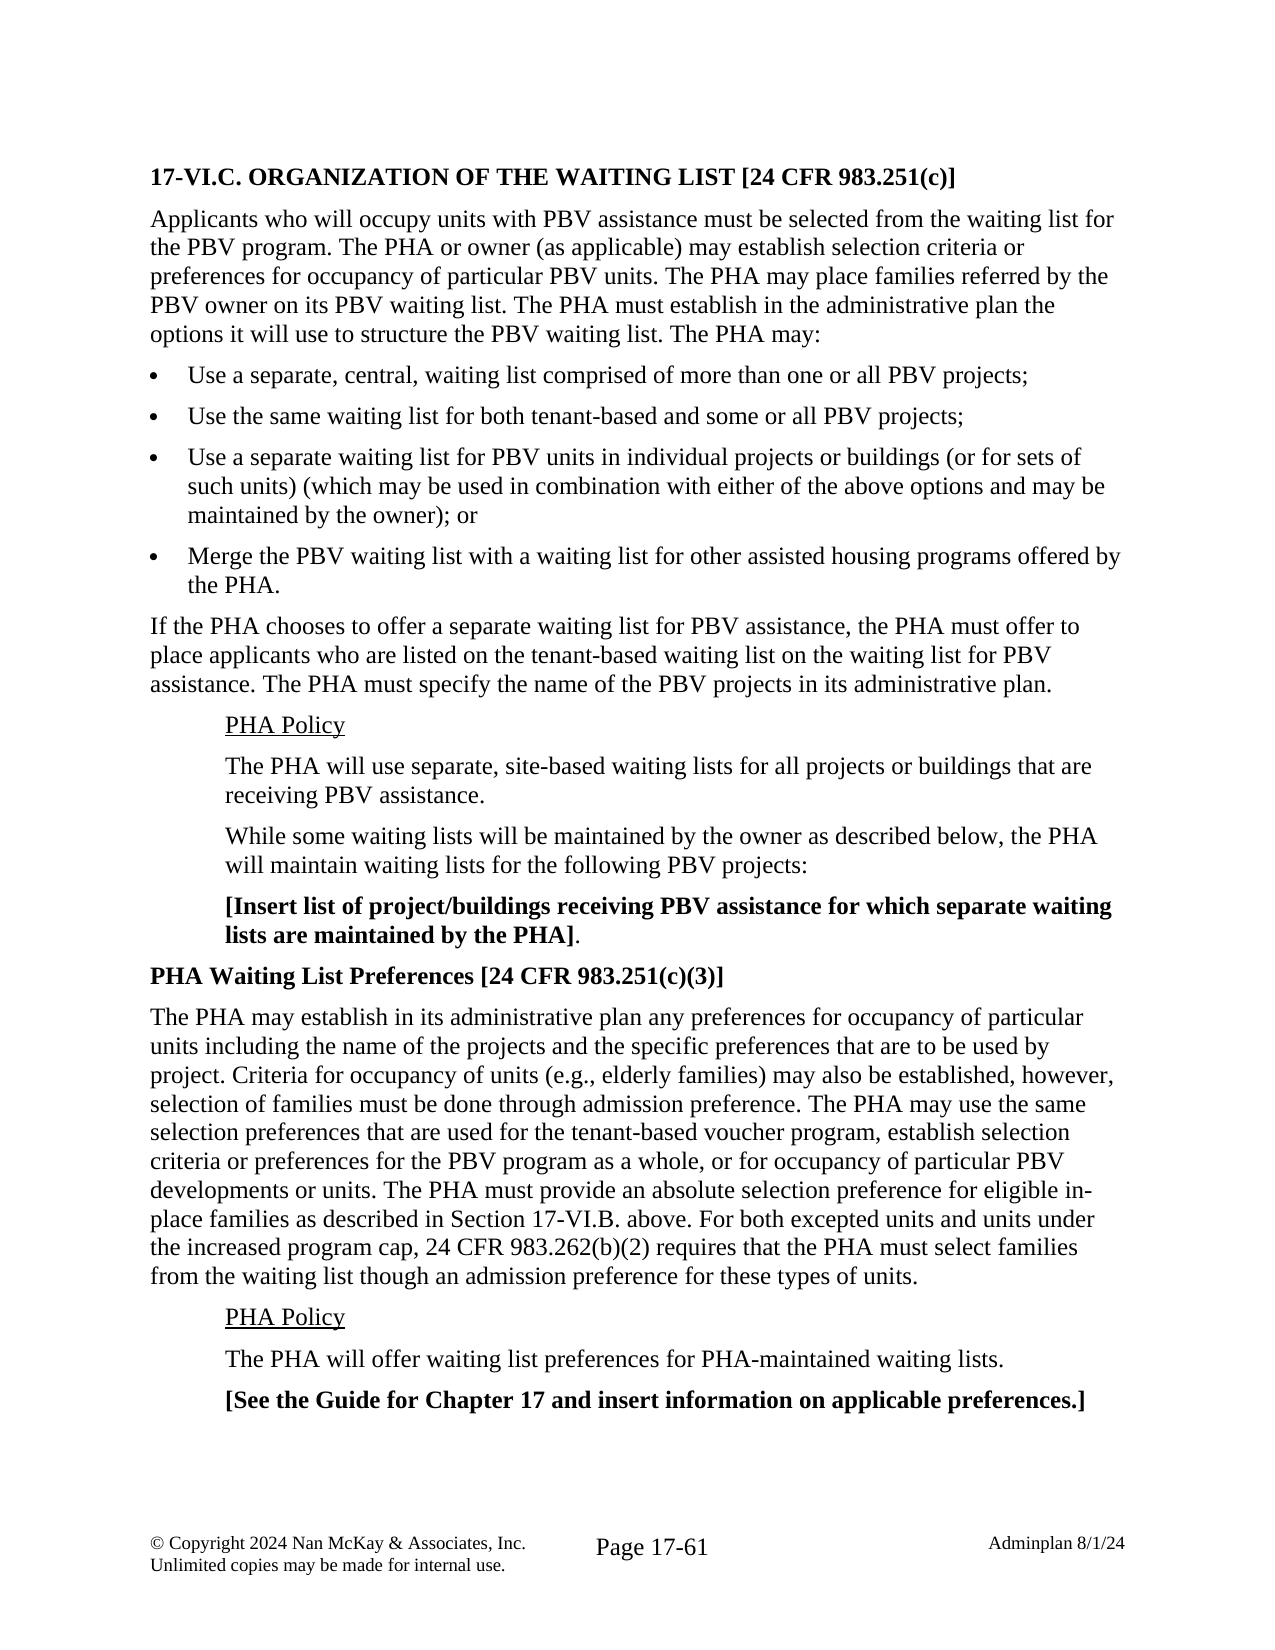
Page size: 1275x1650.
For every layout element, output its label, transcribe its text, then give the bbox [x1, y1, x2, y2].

text PHA Waiting List Preferences [24 CFR 983.251(c)(3)] [150, 961, 1125, 990]
text The PHA may establish in its administrative plan any preferences for occupancy of particular units including the name of the projects and the specific preferences that are to be used by project. Criteria for occupancy of units (e.g., elderly families) may also be established, however, selection of families must be done through admission preference. The PHA may use the same selection preferences that are used for the tenant-based voucher program, establish selection criteria or preferences for the PBV program as a whole, or for occupancy of particular PBV developments or units. The PHA must provide an absolute selection preference for eligible in-place families as described in Section 17-VI.B. above. For both excepted units and units under the increased program cap, 24 CFR 983.262(b)(2) requires that the PHA must select families from the waiting list though an admission preference for these types of units. [150, 1002, 1125, 1290]
text PHA Policy [225, 1302, 1125, 1331]
text Applicants who will occupy units with PBV assistance must be selected from the waiting list for the PBV program. The PHA or owner (as applicable) may establish selection criteria or preferences for occupancy of particular PBV units. The PHA may place families referred by the PBV owner on its PBV waiting list. The PHA must establish in the administrative plan the options it will use to structure the PBV waiting list. The PHA may: [150, 204, 1125, 347]
text [See the Guide for Chapter 17 and insert information on applicable preferences.] [225, 1385, 1125, 1414]
list Merge the PBV waiting list with a waiting list for other assisted housing programs offered by the PHA. [150, 541, 1125, 599]
text The PHA will use separate, site-based waiting lists for all projects or buildings that are receiving PBV assistance. [225, 751, 1125, 809]
text PHA Policy [225, 710, 1125, 739]
text 17-VI.C. ORGANIZATION OF THE WAITING LIST [24 CFR 983.251(c)] [150, 162, 1125, 191]
text The PHA will offer waiting list preferences for PHA-maintained waiting lists. [225, 1344, 1125, 1372]
text While some waiting lists will be maintained by the owner as described below, the PHA will maintain waiting lists for the following PBV projects: [225, 821, 1125, 879]
text If the PHA chooses to offer a separate waiting list for PBV assistance, the PHA must offer to place applicants who are listed on the tenant-based waiting list on the waiting list for PBV assistance. The PHA must specify the name of the PBV projects in its administrative plan. [150, 611, 1125, 697]
text [Insert list of project/buildings receiving PBV assistance for which separate waiting lists are maintained by the PHA]. [225, 891, 1125, 949]
list Use the same waiting list for both tenant-based and some or all PBV projects; [150, 401, 1125, 430]
list Use a separate waiting list for PBV units in individual projects or buildings (or for sets of such units) (which may be used in combination with either of the above options and may be maintained by the owner); or [150, 442, 1125, 529]
list Use a separate, central, waiting list comprised of more than one or all PBV projects; [150, 360, 1125, 389]
